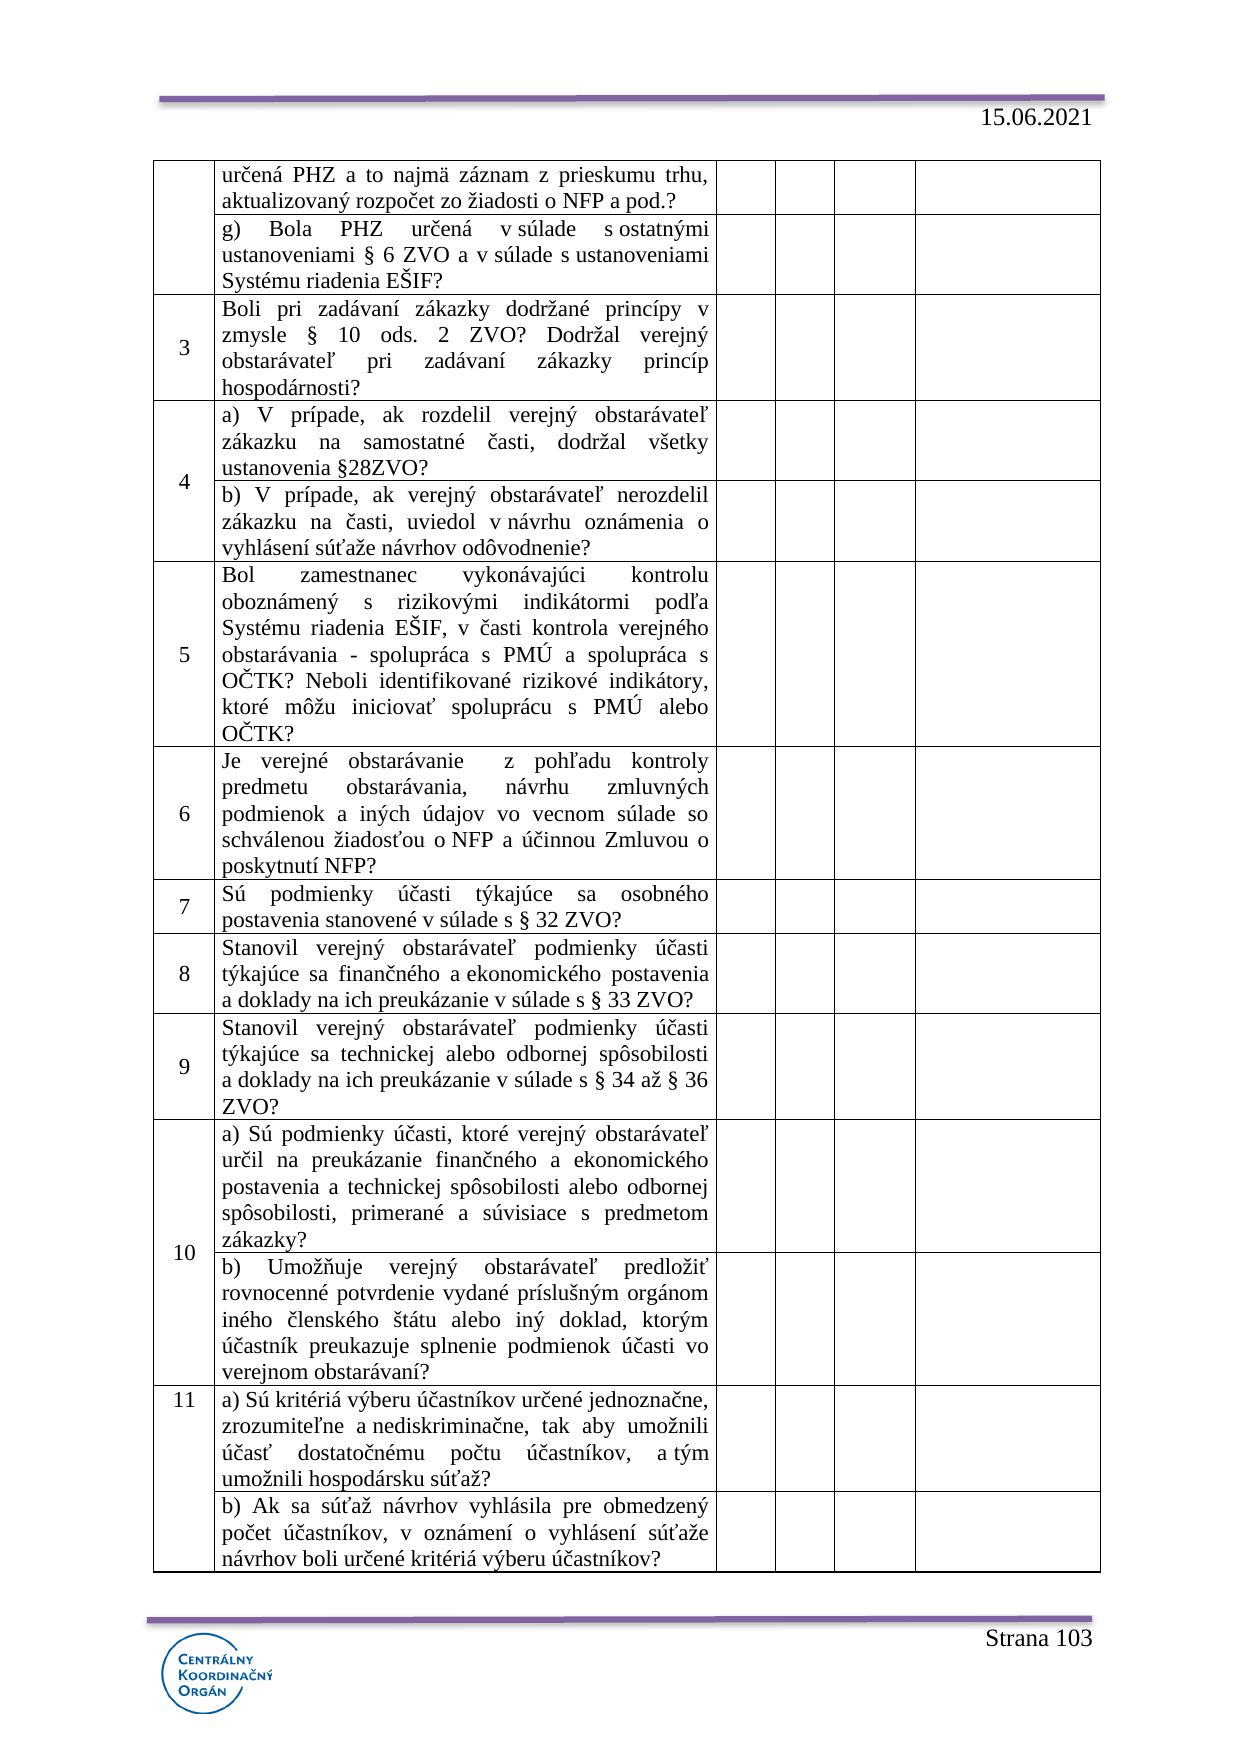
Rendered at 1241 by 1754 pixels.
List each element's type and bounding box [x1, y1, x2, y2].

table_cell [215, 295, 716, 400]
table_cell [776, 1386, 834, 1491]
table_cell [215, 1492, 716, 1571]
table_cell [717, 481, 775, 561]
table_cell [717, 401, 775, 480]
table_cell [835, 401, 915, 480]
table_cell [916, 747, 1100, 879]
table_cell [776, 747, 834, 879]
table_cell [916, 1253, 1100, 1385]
picture [159, 1631, 272, 1713]
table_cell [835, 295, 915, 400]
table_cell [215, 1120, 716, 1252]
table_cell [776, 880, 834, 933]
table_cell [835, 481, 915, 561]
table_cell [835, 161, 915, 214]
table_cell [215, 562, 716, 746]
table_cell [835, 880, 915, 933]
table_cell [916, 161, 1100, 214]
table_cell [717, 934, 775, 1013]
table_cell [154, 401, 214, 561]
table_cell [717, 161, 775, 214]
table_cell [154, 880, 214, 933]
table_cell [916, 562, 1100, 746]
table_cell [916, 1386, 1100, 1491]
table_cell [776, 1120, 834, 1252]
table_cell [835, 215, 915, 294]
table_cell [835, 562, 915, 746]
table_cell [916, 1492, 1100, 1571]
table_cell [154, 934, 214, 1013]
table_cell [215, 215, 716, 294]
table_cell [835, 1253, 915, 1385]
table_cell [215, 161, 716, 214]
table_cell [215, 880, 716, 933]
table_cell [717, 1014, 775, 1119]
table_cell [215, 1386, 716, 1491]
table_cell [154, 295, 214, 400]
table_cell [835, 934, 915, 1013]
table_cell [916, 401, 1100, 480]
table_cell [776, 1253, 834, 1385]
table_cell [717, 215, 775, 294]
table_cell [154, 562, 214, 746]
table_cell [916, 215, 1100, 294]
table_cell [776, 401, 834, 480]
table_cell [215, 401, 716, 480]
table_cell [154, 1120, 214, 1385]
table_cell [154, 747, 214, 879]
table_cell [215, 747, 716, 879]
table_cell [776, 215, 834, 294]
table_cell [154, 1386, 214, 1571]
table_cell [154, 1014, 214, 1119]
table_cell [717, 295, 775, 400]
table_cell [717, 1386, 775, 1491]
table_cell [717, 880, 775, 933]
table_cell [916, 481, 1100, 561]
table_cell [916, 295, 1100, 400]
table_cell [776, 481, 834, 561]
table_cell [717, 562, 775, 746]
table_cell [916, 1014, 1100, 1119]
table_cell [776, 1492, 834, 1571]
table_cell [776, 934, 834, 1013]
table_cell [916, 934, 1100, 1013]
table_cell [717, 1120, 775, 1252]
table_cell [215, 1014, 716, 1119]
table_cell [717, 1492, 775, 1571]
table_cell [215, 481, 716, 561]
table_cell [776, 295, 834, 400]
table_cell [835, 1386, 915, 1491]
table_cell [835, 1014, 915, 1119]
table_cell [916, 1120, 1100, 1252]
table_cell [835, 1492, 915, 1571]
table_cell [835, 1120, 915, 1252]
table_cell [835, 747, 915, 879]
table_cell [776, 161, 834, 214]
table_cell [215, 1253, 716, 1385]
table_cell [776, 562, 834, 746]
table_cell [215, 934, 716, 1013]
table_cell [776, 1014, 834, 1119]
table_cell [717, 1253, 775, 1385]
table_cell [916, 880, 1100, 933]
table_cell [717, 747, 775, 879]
